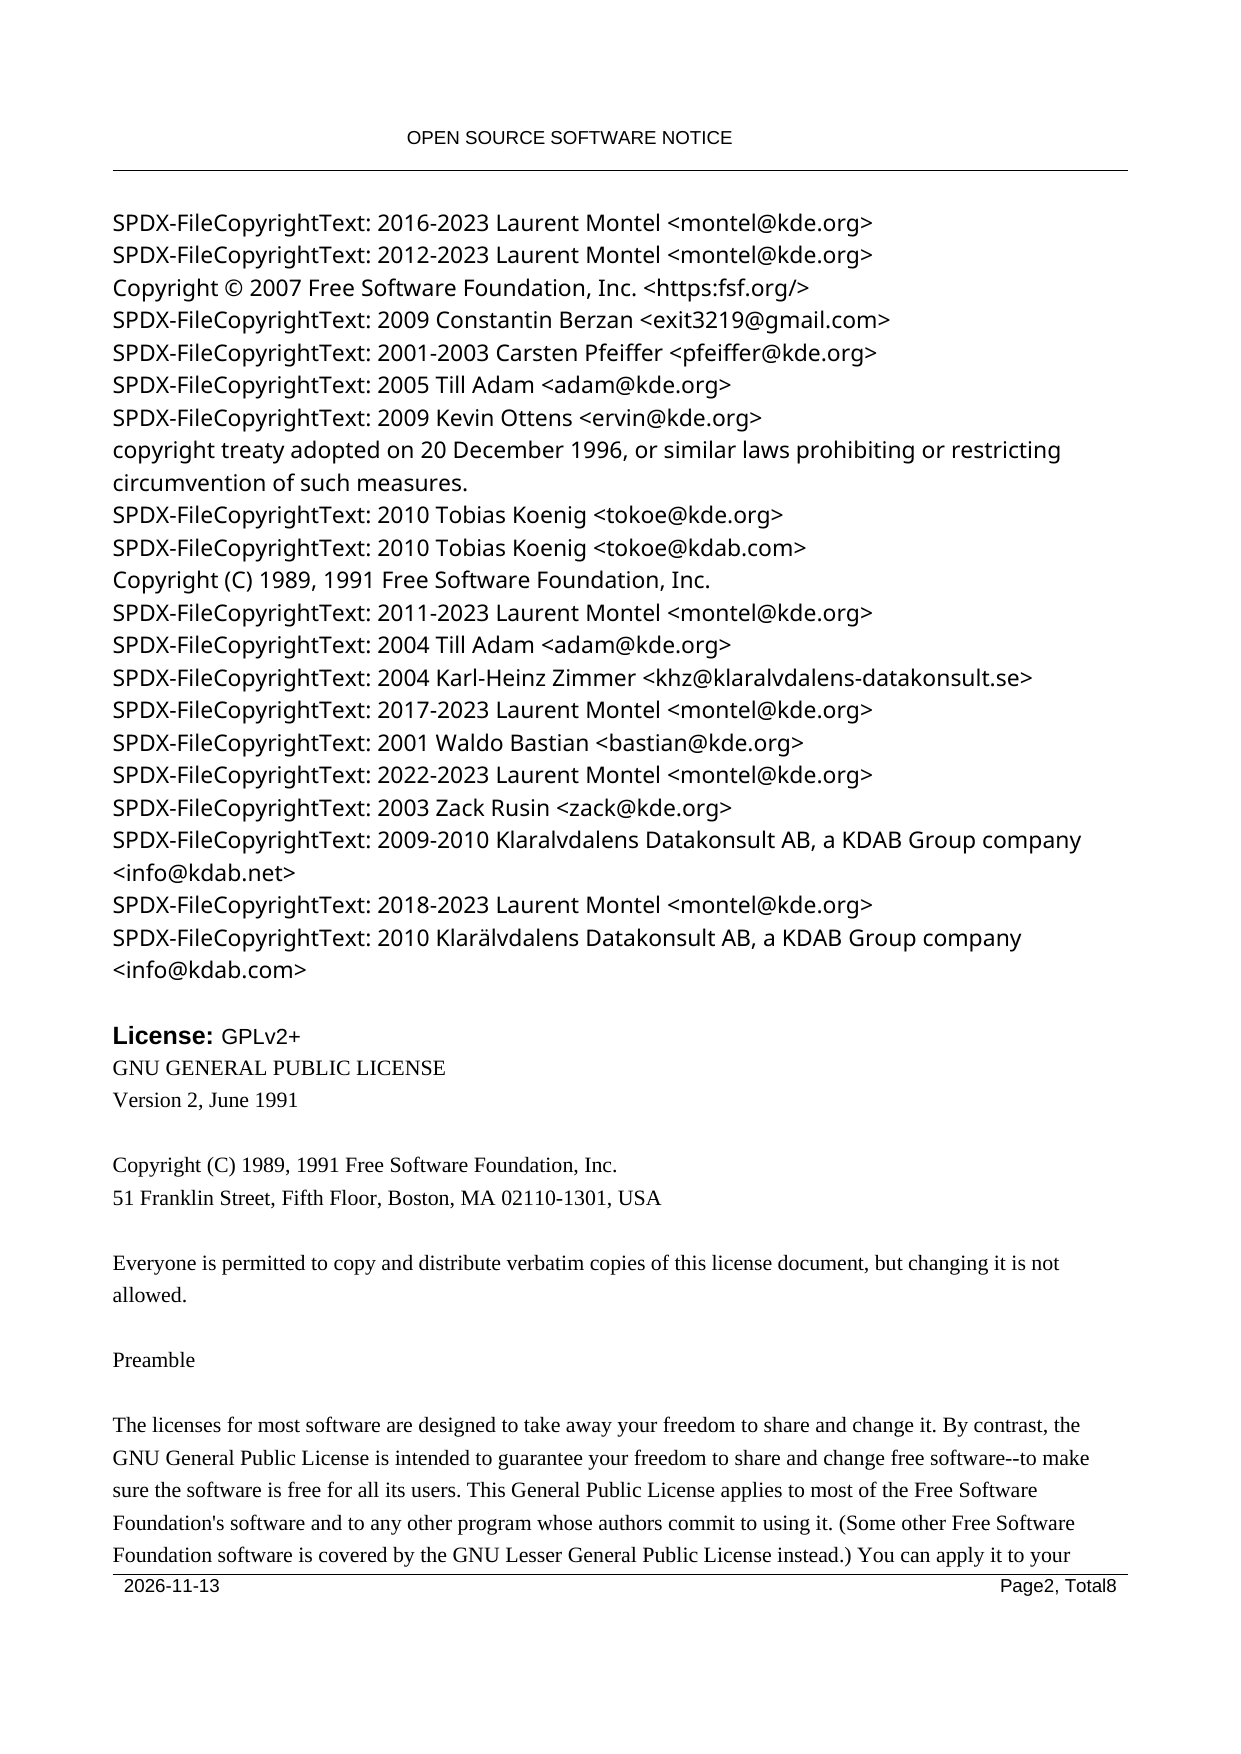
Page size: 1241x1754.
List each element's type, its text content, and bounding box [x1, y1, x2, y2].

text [112, 1051, 1128, 1571]
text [112, 206, 1128, 1019]
text License: GPLv2+ [112, 1019, 1128, 1051]
